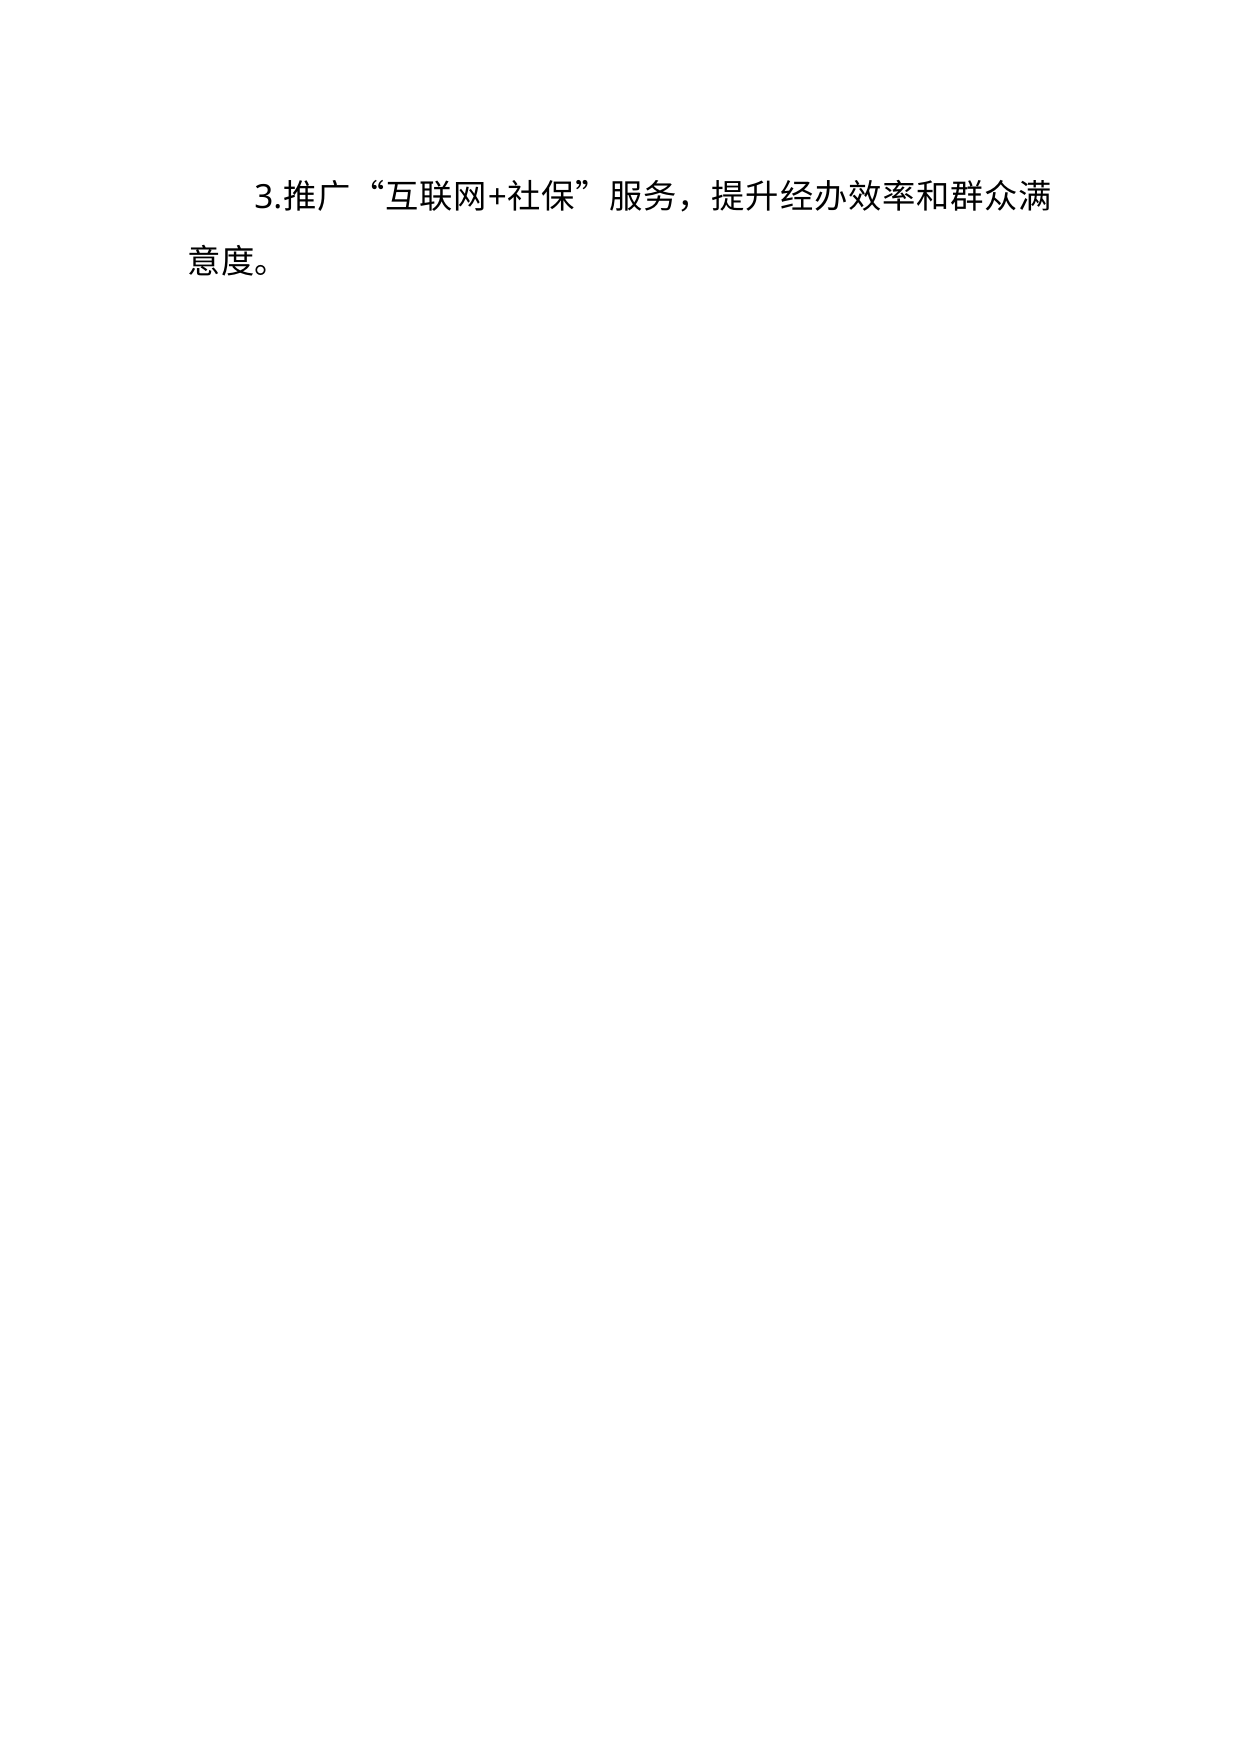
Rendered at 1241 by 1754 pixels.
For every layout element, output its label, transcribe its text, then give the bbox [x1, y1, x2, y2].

text 3.推广“互联网+社保”服务，提升经办效率和群众满意度。 [187, 162, 1053, 292]
